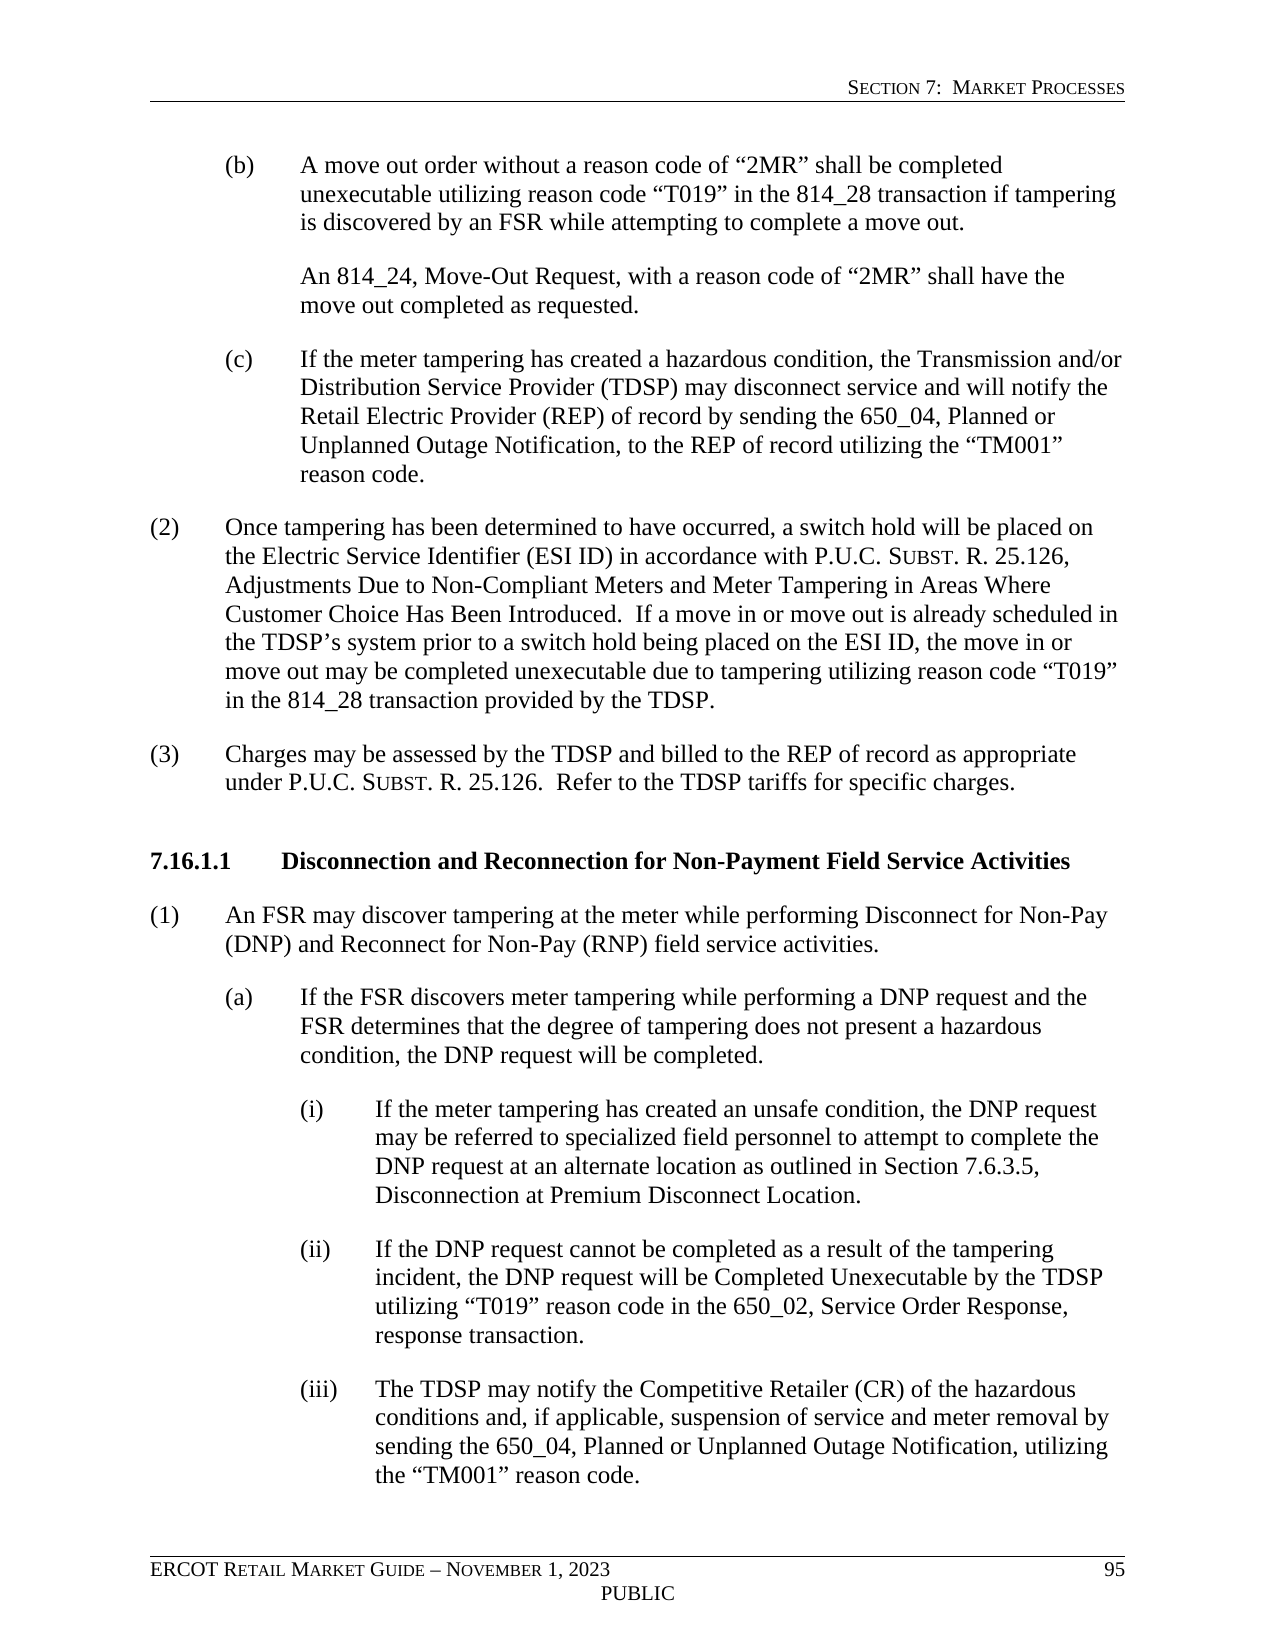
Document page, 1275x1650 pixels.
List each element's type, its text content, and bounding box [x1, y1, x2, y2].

text (2) Once tampering has been determined to have occurred, a switch hold will be placed on the Electric Service Identifier (ESI ID) in accordance with P.U.C. Subst. R. 25.126, Adjustments Due to Non-Compliant Meters and Meter Tampering in Areas Where Customer Choice Has Been Introduced. If a move in or move out is already scheduled in the TDSP’s system prior to a switch hold being placed on the ESI ID, the move in or move out may be completed unexecutable due to tampering utilizing reason code “T019” in the 814_28 transaction provided by the TDSP. [150, 512, 1125, 714]
text (b) A move out order without a reason code of “2MR” shall be completed unexecutable utilizing reason code “T019” in the 814_28 transaction if tampering is discovered by an FSR while attempting to complete a move out. [225, 150, 1125, 236]
text (1) An FSR may discover tampering at the meter while performing Disconnect for Non-Pay (DNP) and Reconnect for Non-Pay (RNP) field service activities. [150, 900, 1125, 957]
text (i) If the meter tampering has created an unsafe condition, the DNP request may be referred to specialized field personnel to attempt to complete the DNP request at an alternate location as outlined in Section 7.6.3.5, Disconnection at Premium Disconnect Location. [300, 1094, 1125, 1209]
text (c) If the meter tampering has created a hazardous condition, the Transmission and/or Distribution Service Provider (TDSP) may disconnect service and will notify the Retail Electric Provider (REP) of record by sending the 650_04, Planned or Unplanned Outage Notification, to the REP of record utilizing the “TM001” reason code. [225, 344, 1125, 487]
text (3) Charges may be assessed by the TDSP and billed to the REP of record as appropriate under P.U.C. Subst. R. 25.126. Refer to the TDSP tariffs for specific charges. [150, 739, 1125, 796]
text (iii) The TDSP may notify the Competitive Retailer (CR) of the hazardous conditions and, if applicable, suspension of service and meter removal by sending the 650_04, Planned or Unplanned Outage Notification, utilizing the “TM001” reason code. [300, 1374, 1125, 1489]
text 7.16.1.1 Disconnection and Reconnection for Non-Payment Field Service Activities [150, 846, 1125, 875]
text (ii) If the DNP request cannot be completed as a result of the tampering incident, the DNP request will be Completed Unexecutable by the TDSP utilizing “T019” reason code in the 650_02, Service Order Response, response transaction. [300, 1234, 1125, 1349]
text (a) If the FSR discovers meter tampering while performing a DNP request and the FSR determines that the degree of tampering does not present a hazardous condition, the DNP request will be completed. [225, 982, 1125, 1069]
text An 814_24, Move-Out Request, with a reason code of “2MR” shall have the move out completed as requested. [225, 261, 1125, 319]
